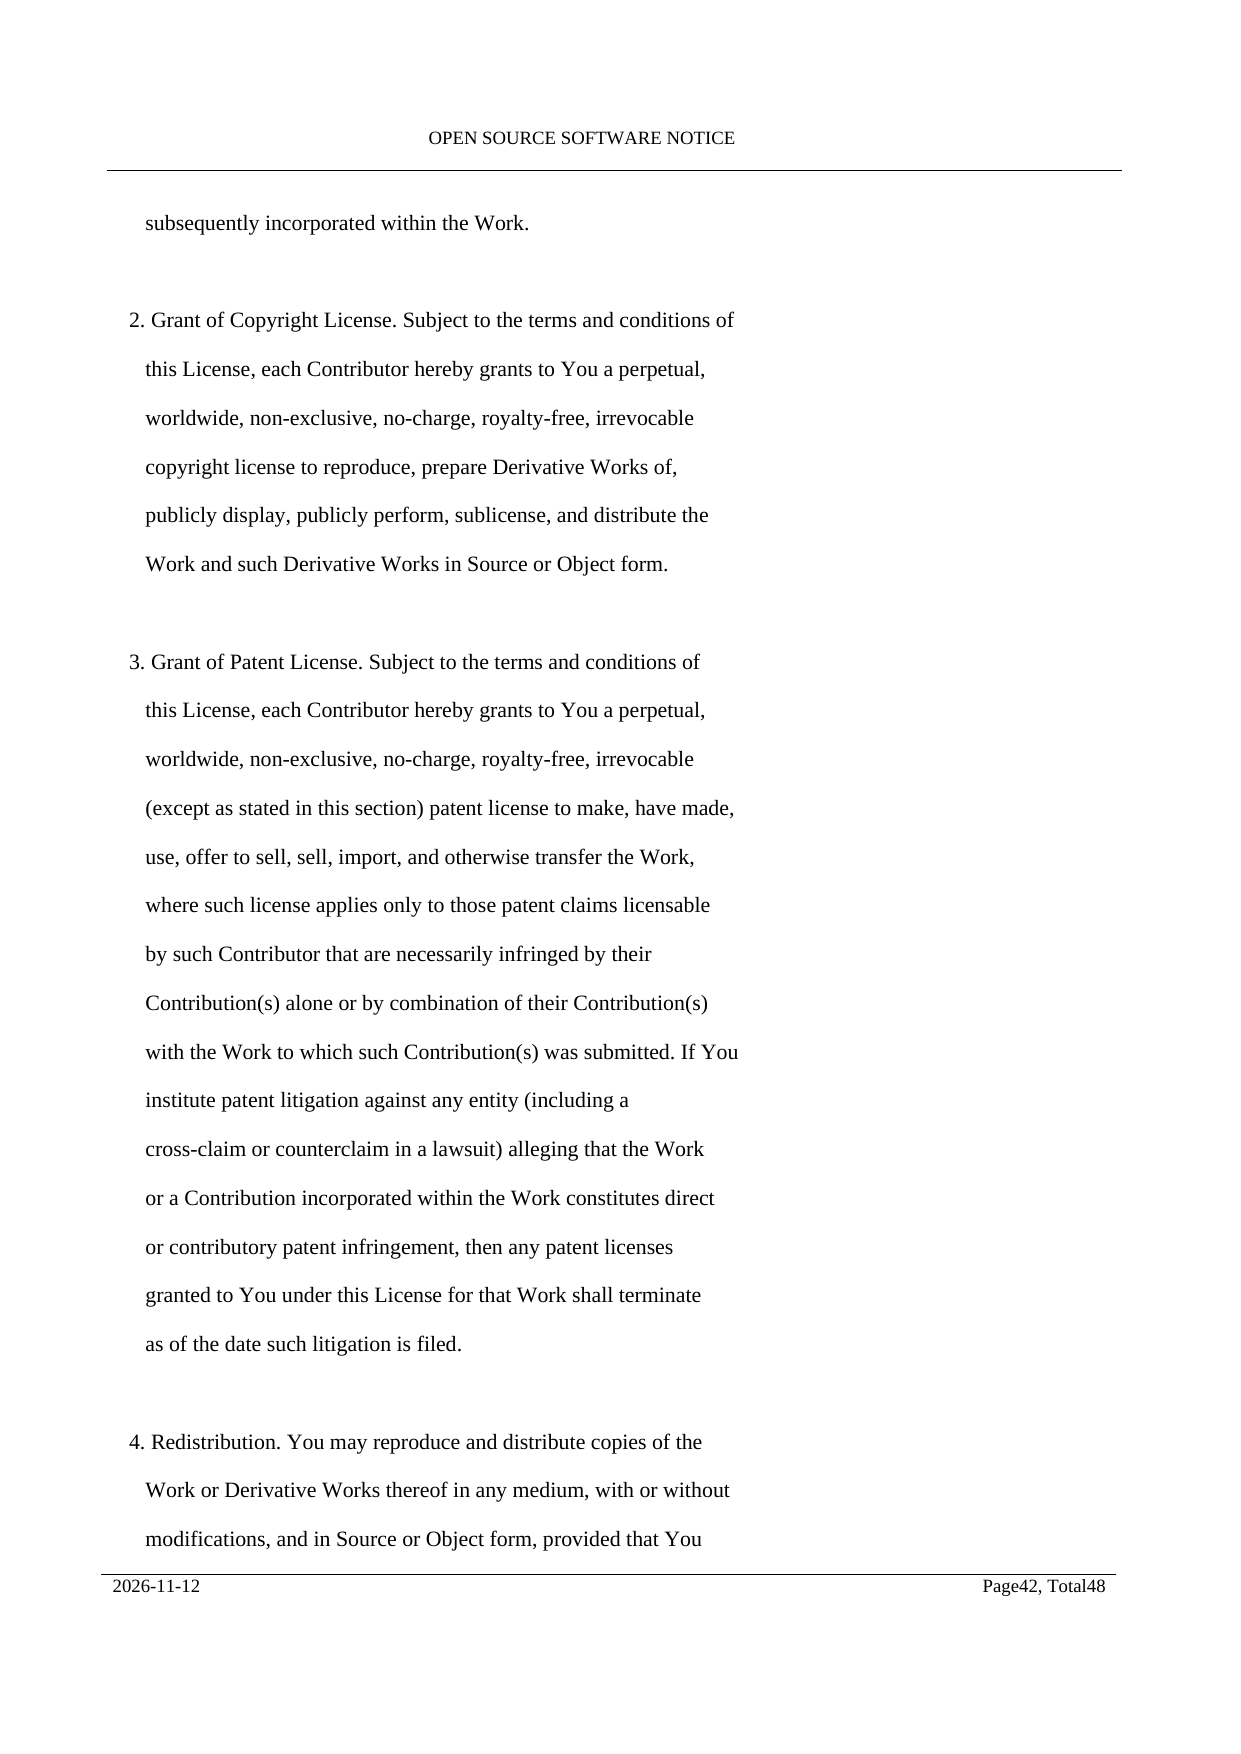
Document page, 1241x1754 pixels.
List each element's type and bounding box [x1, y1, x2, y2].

text [112, 206, 1128, 1555]
